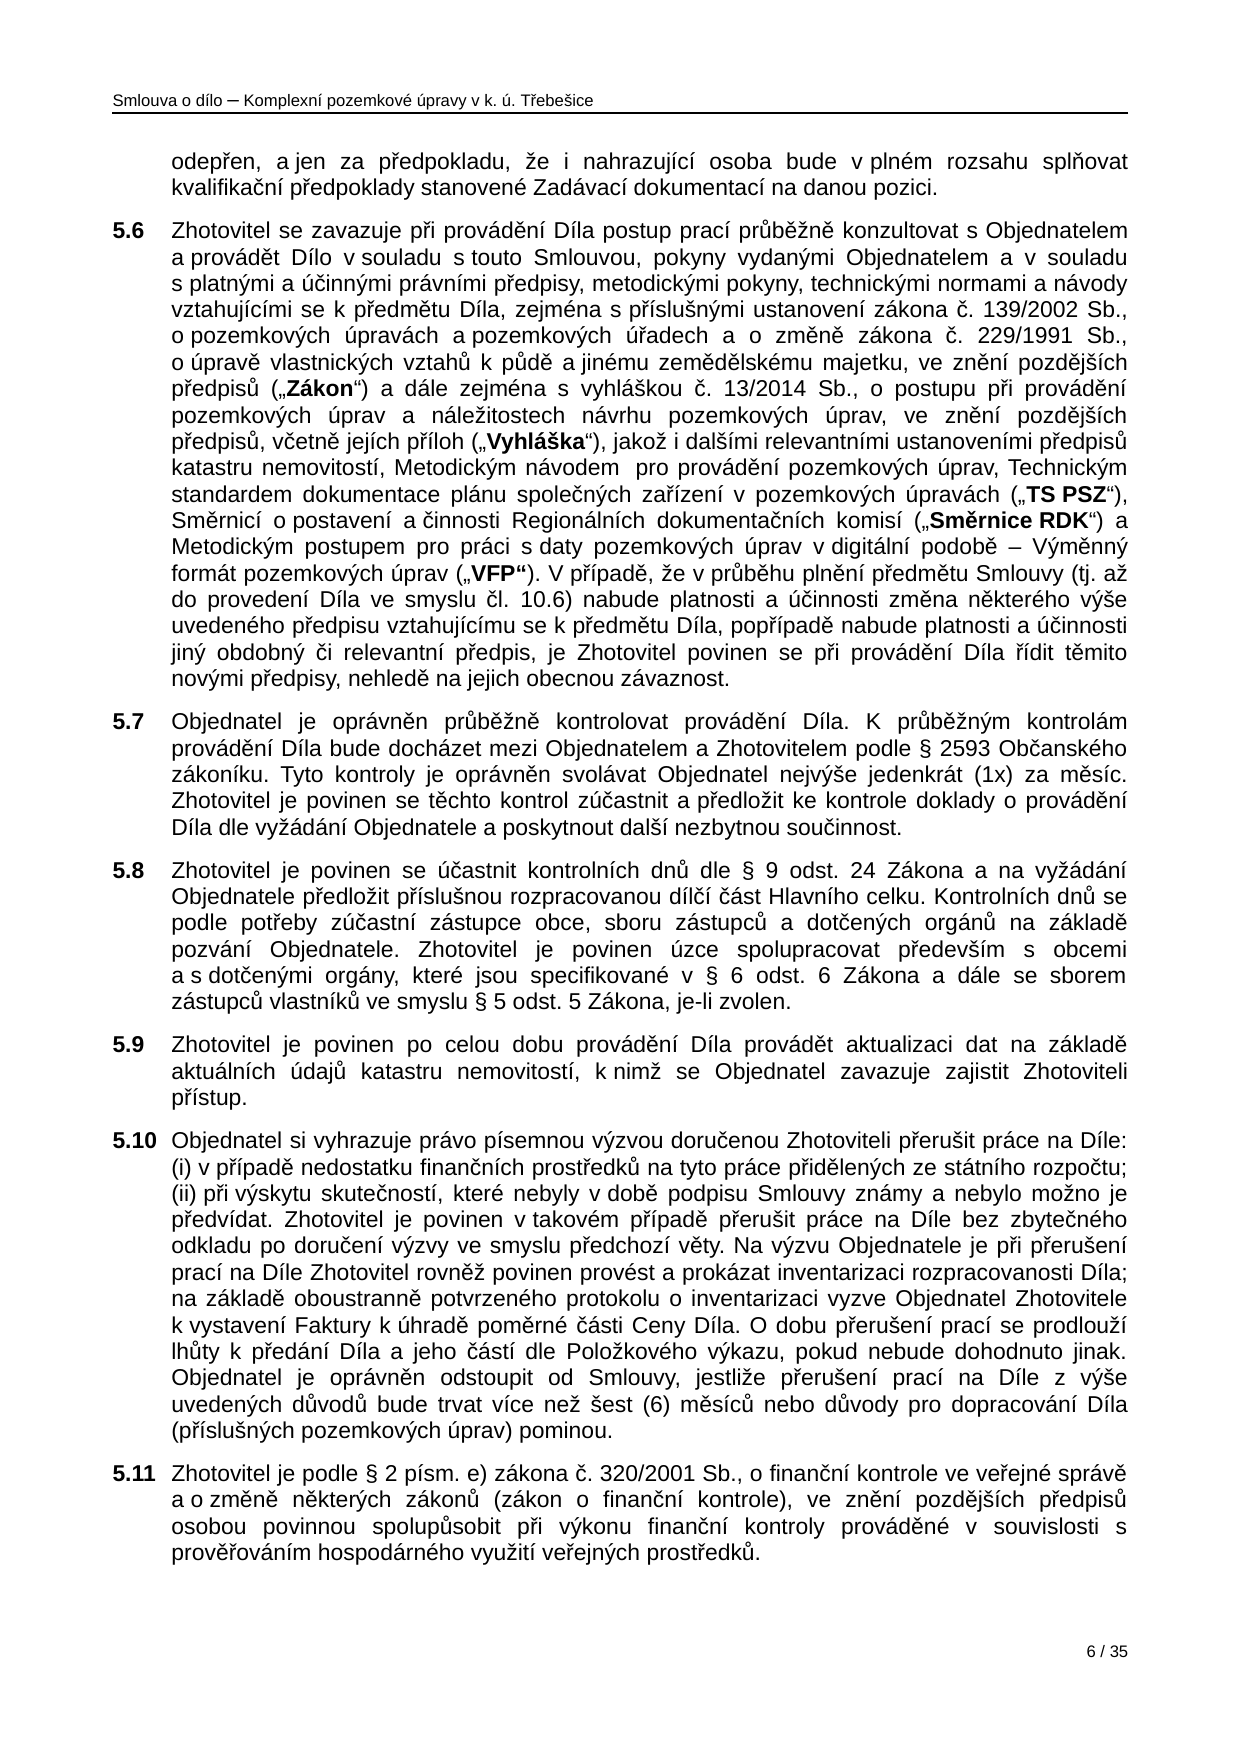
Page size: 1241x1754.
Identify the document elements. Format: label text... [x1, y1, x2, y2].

text Zhotovitel je povinen po celou dobu provádění Díla provádět aktualizaci dat na základě aktuálních údajů katastru nemovitostí, k nimž se Objednatel zavazuje zajistit Zhotoviteli přístup. [112, 1031, 1128, 1110]
text Zhotovitel se zavazuje při provádění Díla postup prací průběžně konzultovat s Objednatelem a provádět Dílo v souladu s touto Smlouvou, pokyny vydanými Objednatelem a v souladu s platnými a účinnými právními předpisy, metodickými pokyny, technickými normami a návody vztahujícími se k předmětu Díla, zejména s příslušnými ustanovení zákona č. 139/2002 Sb., o pozemkových úpravách a pozemkových úřadech a o změně zákona č. 229/1991 Sb., o úpravě vlastnických vztahů k půdě a jinému zemědělskému majetku, ve znění pozdějších předpisů („Zákon“) a dále zejména s vyhláškou č. 13/2014 Sb., o postupu při provádění pozemkových úprav a náležitostech návrhu pozemkových úprav, ve znění pozdějších předpisů, včetně jejích příloh („Vyhláška“), jakož i dalšími relevantními ustanoveními předpisů katastru nemovitostí, Metodickým návodem pro provádění pozemkových úprav, Technickým standardem dokumentace plánu společných zařízení v pozemkových úpravách („TS PSZ“), Směrnicí o postavení a činnosti Regionálních dokumentačních komisí („Směrnice RDK“) a Metodickým postupem pro práci s daty pozemkových úprav v digitální podobě – Výměnný formát pozemkových úprav („VFP“). V případě, že v průběhu plnění předmětu Smlouvy (tj. až do provedení Díla ve smyslu čl. 10.6) nabude platnosti a účinnosti změna některého výše uvedeného předpisu vztahujícímu se k předmětu Díla, popřípadě nabude platnosti a účinnosti jiný obdobný či relevantní předpis, je Zhotovitel povinen se při provádění Díla řídit těmito novými předpisy, nehledě na jejich obecnou závaznost. [112, 217, 1128, 691]
text Objednatel si vyhrazuje právo písemnou výzvou doručenou Zhotoviteli přerušit práce na Díle: (i) v případě nedostatku finančních prostředků na tyto práce přidělených ze státního rozpočtu; (ii) při výskytu skutečností, které nebyly v době podpisu Smlouvy známy a nebylo možno je předvídat. Zhotovitel je povinen v takovém případě přerušit práce na Díle bez zbytečného odkladu po doručení výzvy ve smyslu předchozí věty. Na výzvu Objednatele je při přerušení prací na Díle Zhotovitel rovněž povinen provést a prokázat inventarizaci rozpracovanosti Díla; na základě oboustranně potvrzeného protokolu o inventarizaci vyzve Objednatel Zhotovitele k vystavení Faktury k úhradě poměrné části Ceny Díla. O dobu přerušení prací se prodlouží lhůty k předání Díla a jeho částí dle Položkového výkazu, pokud nebude dohodnuto jinak. Objednatel je oprávněn odstoupit od Smlouvy, jestliže přerušení prací na Díle z výše uvedených důvodů bude trvat více než šest (6) měsíců nebo důvody pro dopracování Díla (příslušných pozemkových úprav) pominou. [112, 1127, 1128, 1443]
text Zhotovitel je povinen se účastnit kontrolních dnů dle § 9 odst. 24 Zákona a na vyžádání Objednatele předložit příslušnou rozpracovanou dílčí část Hlavního celku. Kontrolních dnů se podle potřeby zúčastní zástupce obce, sboru zástupců a dotčených orgánů na základě pozvání Objednatele. Zhotovitel je povinen úzce spolupracovat především s obcemi a s dotčenými orgány, které jsou specifikované v § 6 odst. 6 Zákona a dále se sborem zástupců vlastníků ve smyslu § 5 odst. 5 Zákona, je-li zvolen. [112, 857, 1128, 1015]
text Zhotovitel je podle § 2 písm. e) zákona č. 320/2001 Sb., o finanční kontrole ve veřejné správě a o změně některých zákonů (zákon o finanční kontrole), ve znění pozdějších předpisů osobou povinnou spolupůsobit při výkonu finanční kontroly prováděné v souvislosti s prověřováním hospodárného využití veřejných prostředků. [112, 1460, 1128, 1565]
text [112, 148, 1128, 200]
text Objednatel je oprávněn průběžně kontrolovat provádění Díla. K průběžným kontrolám provádění Díla bude docházet mezi Objednatelem a Zhotovitelem podle § 2593 Občanského zákoníku. Tyto kontroly je oprávněn svolávat Objednatel nejvýše jedenkrát (1x) za měsíc. Zhotovitel je povinen se těchto kontrol zúčastnit a předložit ke kontrole doklady o provádění Díla dle vyžádání Objednatele a poskytnout další nezbytnou součinnost. [112, 708, 1128, 840]
